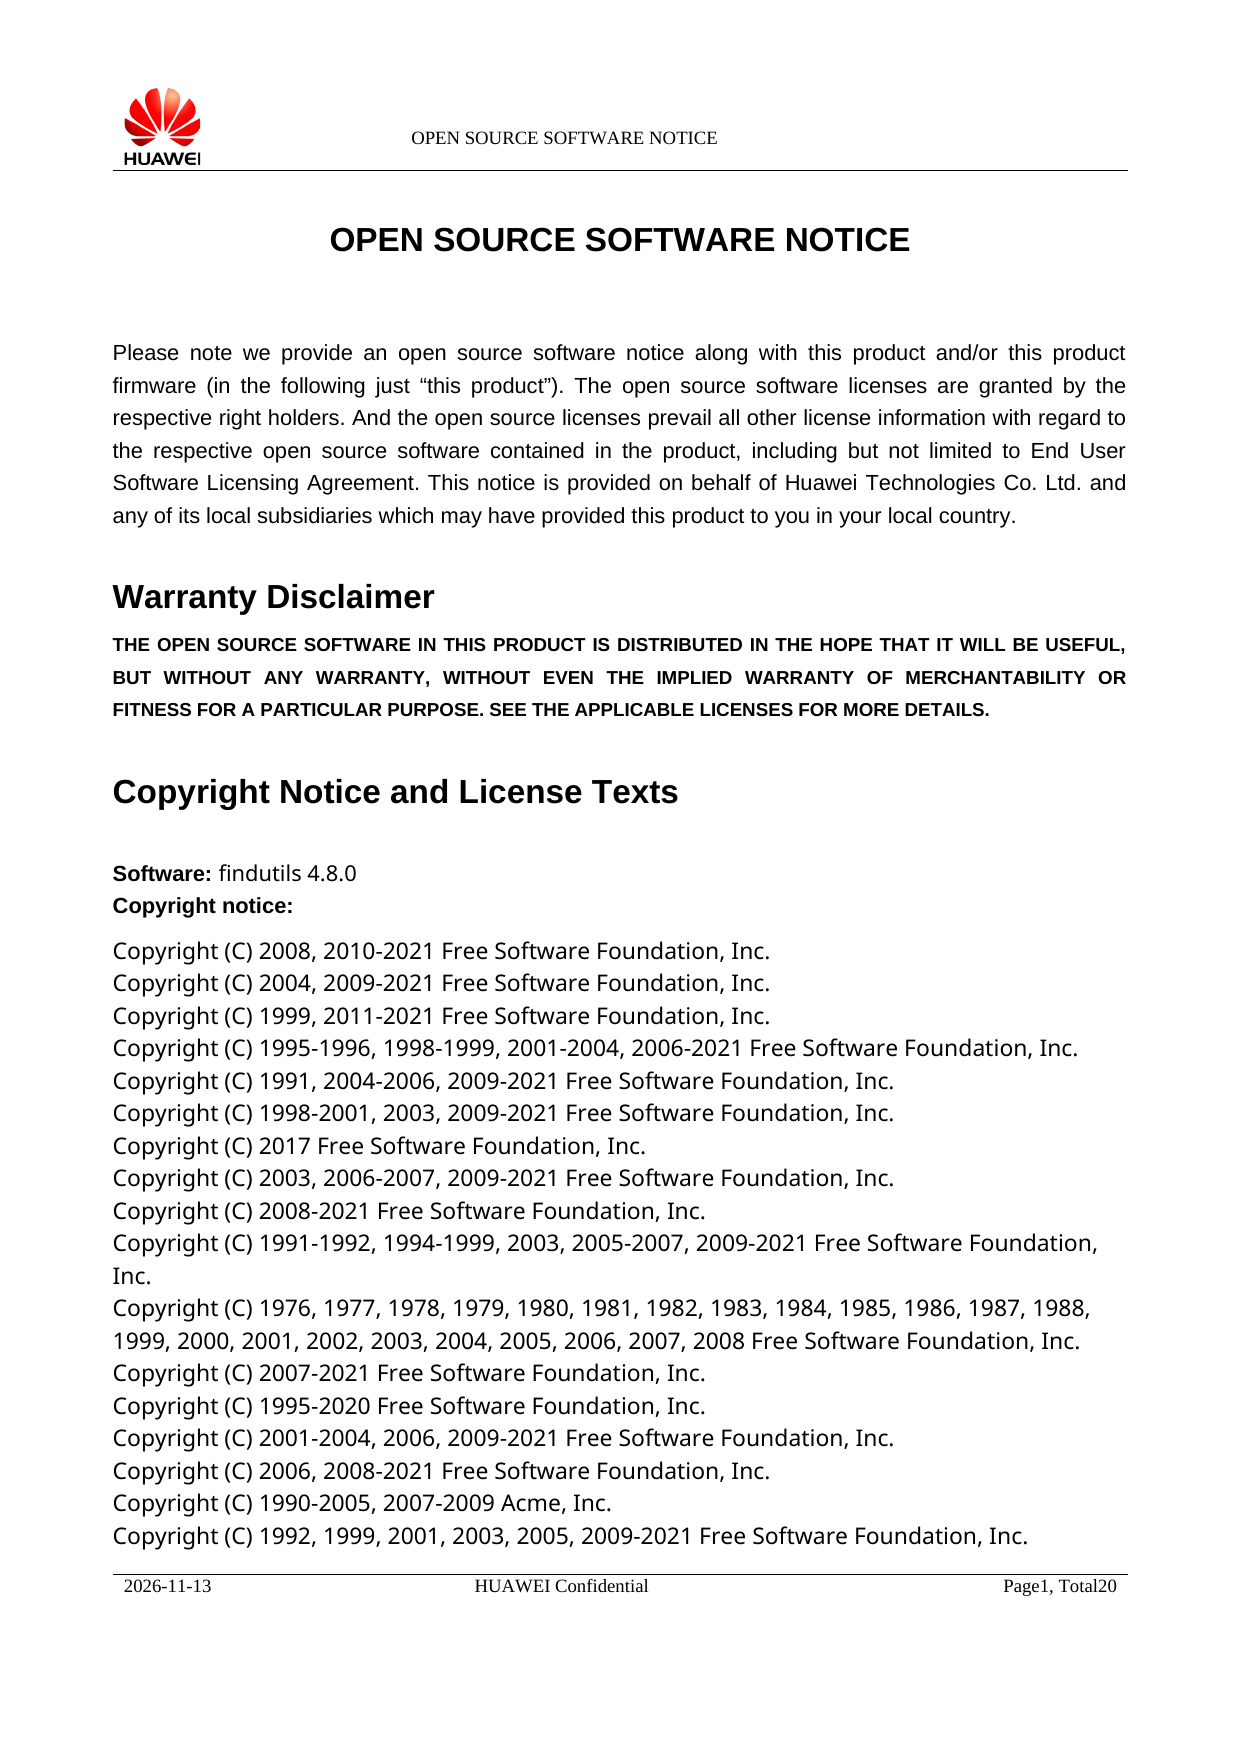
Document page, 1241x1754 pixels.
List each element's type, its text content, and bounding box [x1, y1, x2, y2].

text Copyright Notice and License Texts [112, 759, 1128, 824]
text Warranty Disclaimer [112, 564, 1128, 629]
title Software: findutils 4.8.0 [112, 856, 1128, 889]
text Copyright notice: [112, 889, 1128, 921]
text Please note we provide an open source software notice along with this product and/or this product firmware (in the following just “this product”). The open source software licenses are granted by the respective right holders. And the open source licenses prevail all other license information with regard to the respective open source software contained in the product, including but not limited to End User Software Licensing Agreement. This notice is provided on behalf of Huawei Technologies Co. Ltd. and any of its local subsidiaries which may have provided this product to you in your local country. [112, 336, 1128, 531]
text The open source software in this product is distributed in the hope that it will be useful, but WITHOUT ANY WARRANTY, without even the implied warranty of MERCHANTABILITY or FITNESS FOR A PARTICULAR PURPOSE. See the applicable licenses for more details. [112, 629, 1128, 726]
text OPEN SOURCE SOFTWARE NOTICE [112, 206, 1128, 271]
picture [124, 88, 201, 165]
